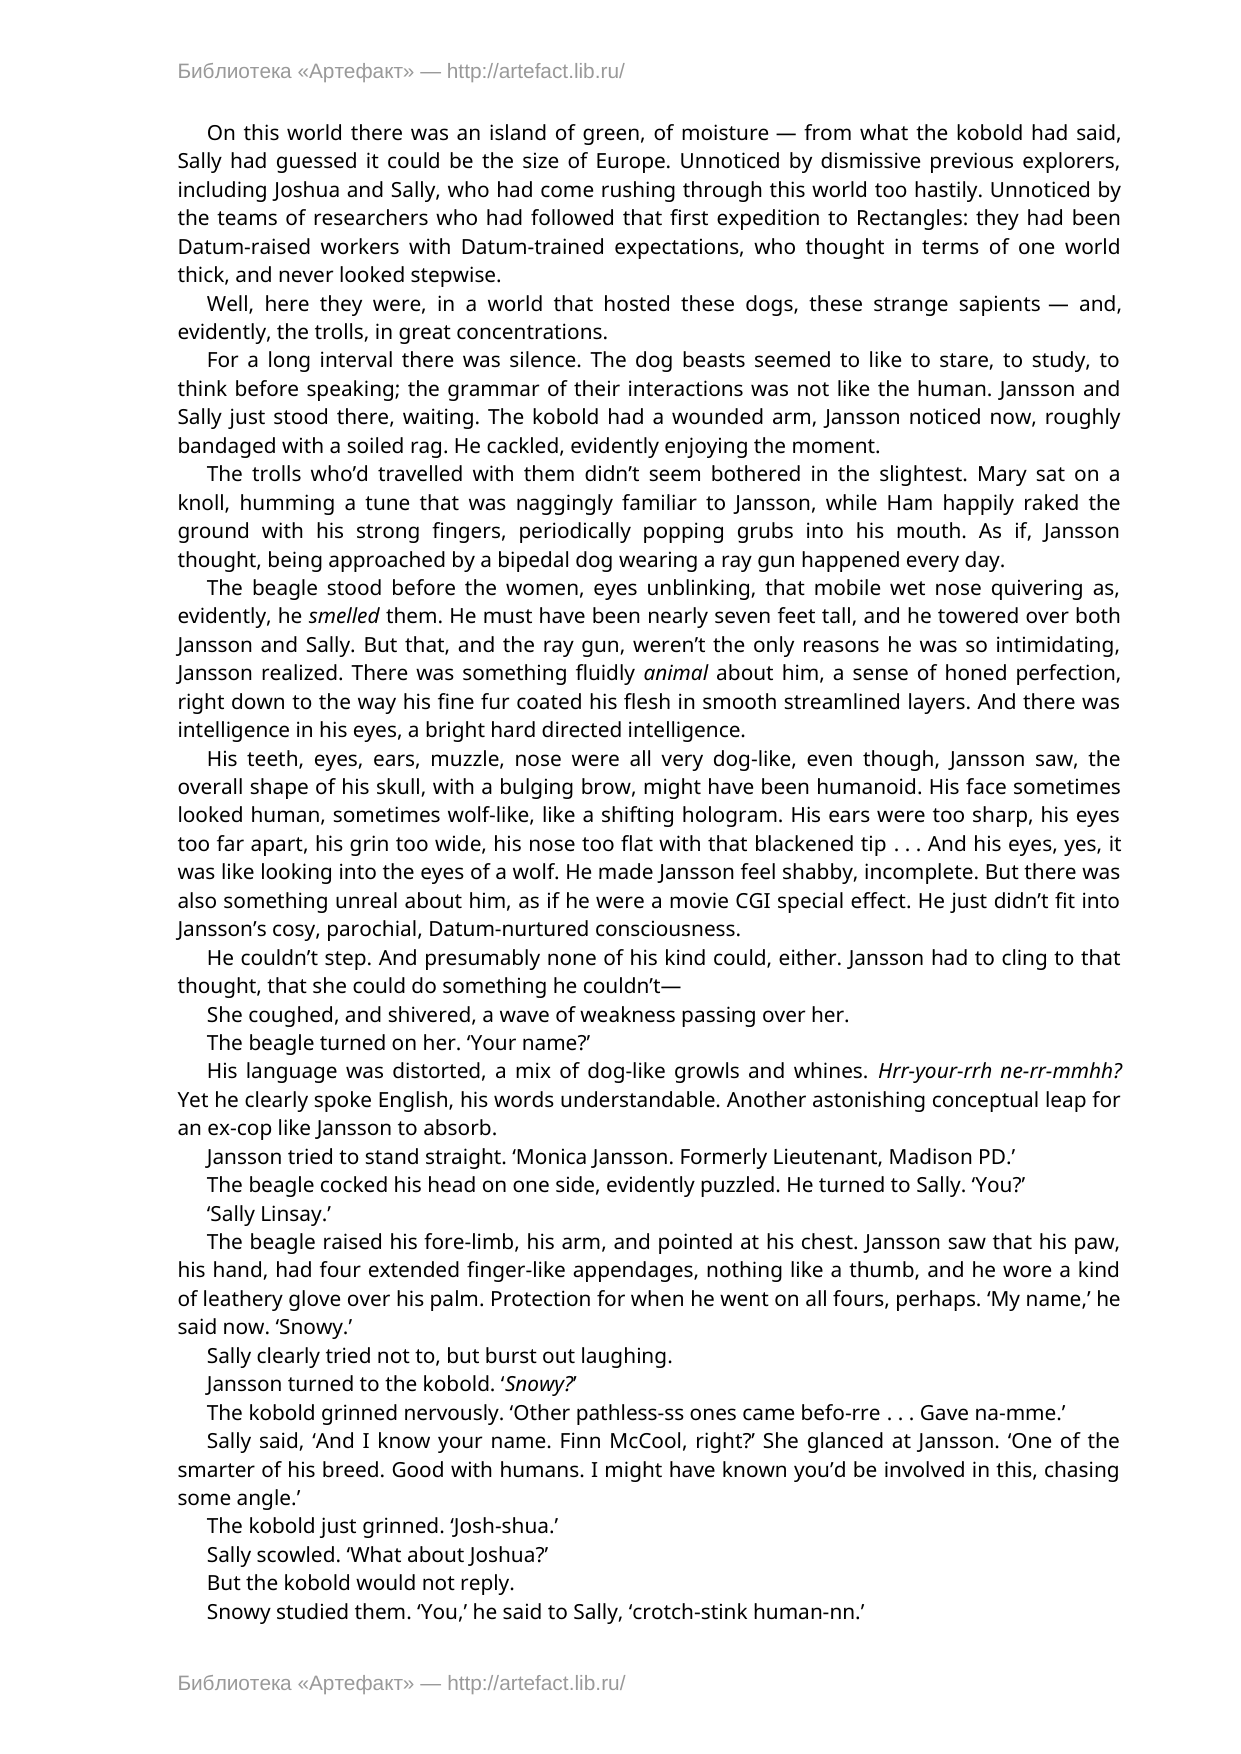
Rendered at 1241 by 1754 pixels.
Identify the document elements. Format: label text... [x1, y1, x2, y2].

text Jansson tried to stand straight. ‘Monica Jansson. Formerly Lieutenant, Madison PD.’ [177, 1142, 1122, 1170]
text The beagle turned on her. ‘Your name?’ [177, 1028, 1122, 1057]
text The kobold grinned nervously. ‘Other pathless-ss ones came befo-rre . . . Gave na-mme.’ [177, 1398, 1122, 1426]
text The beagle raised his fore-limb, his arm, and pointed at his chest. Jansson saw that his paw, his hand, had four extended finger-like appendages, nothing like a thumb, and he wore a kind of leathery glove over his palm. Protection for when he went on all fours, perhaps. ‘My name,’ he said now. ‘Snowy.’ [177, 1227, 1122, 1341]
text His language was distorted, a mix of dog-like growls and whines. Hrr-your-rrh ne-rr-mmhh? Yet he clearly spoke English, his words understandable. Another astonishing conceptual leap for an ex-cop like Jansson to absorb. [177, 1057, 1122, 1142]
text Sally scowled. ‘What about Joshua?’ [177, 1540, 1122, 1568]
text Sally clearly tried not to, but burst out laughing. [177, 1341, 1122, 1369]
text Sally said, ‘And I know your name. Finn McCool, right?’ She glanced at Jansson. ‘One of the smarter of his breed. Good with humans. I might have known you’d be involved in this, chasing some angle.’ [177, 1426, 1122, 1512]
text ‘Sally Linsay.’ [177, 1199, 1122, 1227]
text On this world there was an island of green, of moisture — from what the kobold had said, Sally had guessed it could be the size of Europe. Unnoticed by dismissive previous explorers, including Joshua and Sally, who had come rushing through this world too hastily. Unnoticed by the teams of researchers who had followed that first expedition to Rectangles: they had been Datum-raised workers with Datum-trained expectations, who thought in terms of one world thick, and never looked stepwise. [177, 118, 1122, 289]
text The kobold just grinned. ‘Josh-shua.’ [177, 1512, 1122, 1540]
text His teeth, eyes, ears, muzzle, nose were all very dog-like, even though, Jansson saw, the overall shape of his skull, with a bulging brow, might have been humanoid. His face sometimes looked human, sometimes wolf-like, like a shifting hologram. His ears were too sharp, his eyes too far apart, his grin too wide, his nose too flat with that blackened tip . . . And his eyes, yes, it was like looking into the eyes of a wolf. He made Jansson feel shabby, incomplete. But there was also something unreal about him, as if he were a movie CGI special effect. He just didn’t fit into Jansson’s cosy, parochial, Datum-nurtured consciousness. [177, 744, 1122, 943]
text For a long interval there was silence. The dog beasts seemed to like to stare, to study, to think before speaking; the grammar of their interactions was not like the human. Jansson and Sally just stood there, waiting. The kobold had a wounded arm, Jansson noticed now, roughly bandaged with a soiled rag. He cackled, evidently enjoying the moment. [177, 346, 1122, 459]
text The beagle cocked his head on one side, evidently puzzled. He turned to Sally. ‘You?’ [177, 1170, 1122, 1199]
text Snowy studied them. ‘You,’ he said to Sally, ‘crotch-stink human-nn.’ [177, 1597, 1122, 1625]
text She coughed, and shivered, a wave of weakness passing over her. [177, 1000, 1122, 1028]
text But the kobold would not reply. [177, 1568, 1122, 1597]
text The trolls who’d travelled with them didn’t seem bothered in the slightest. Mary sat on a knoll, humming a tune that was naggingly familiar to Jansson, while Ham happily raked the ground with his strong fingers, periodically popping grubs into his mouth. As if, Jansson thought, being approached by a bipedal dog wearing a ray gun happened every day. [177, 459, 1122, 573]
text The beagle stood before the women, eyes unblinking, that mobile wet nose quivering as, evidently, he smelled them. He must have been nearly seven feet tall, and he towered over both Jansson and Sally. But that, and the ray gun, weren’t the only reasons he was so intimidating, Jansson realized. There was something fluidly animal about him, a sense of honed perfection, right down to the way his fine fur coated his flesh in smooth streamlined layers. And there was intelligence in his eyes, a bright hard directed intelligence. [177, 573, 1122, 744]
text He couldn’t step. And presumably none of his kind could, either. Jansson had to cling to that thought, that she could do something he couldn’t— [177, 943, 1122, 1000]
text Well, here they were, in a world that hosted these dogs, these strange sapients — and, evidently, the trolls, in great concentrations. [177, 289, 1122, 346]
text Jansson turned to the kobold. ‘Snowy?’ [177, 1369, 1122, 1398]
